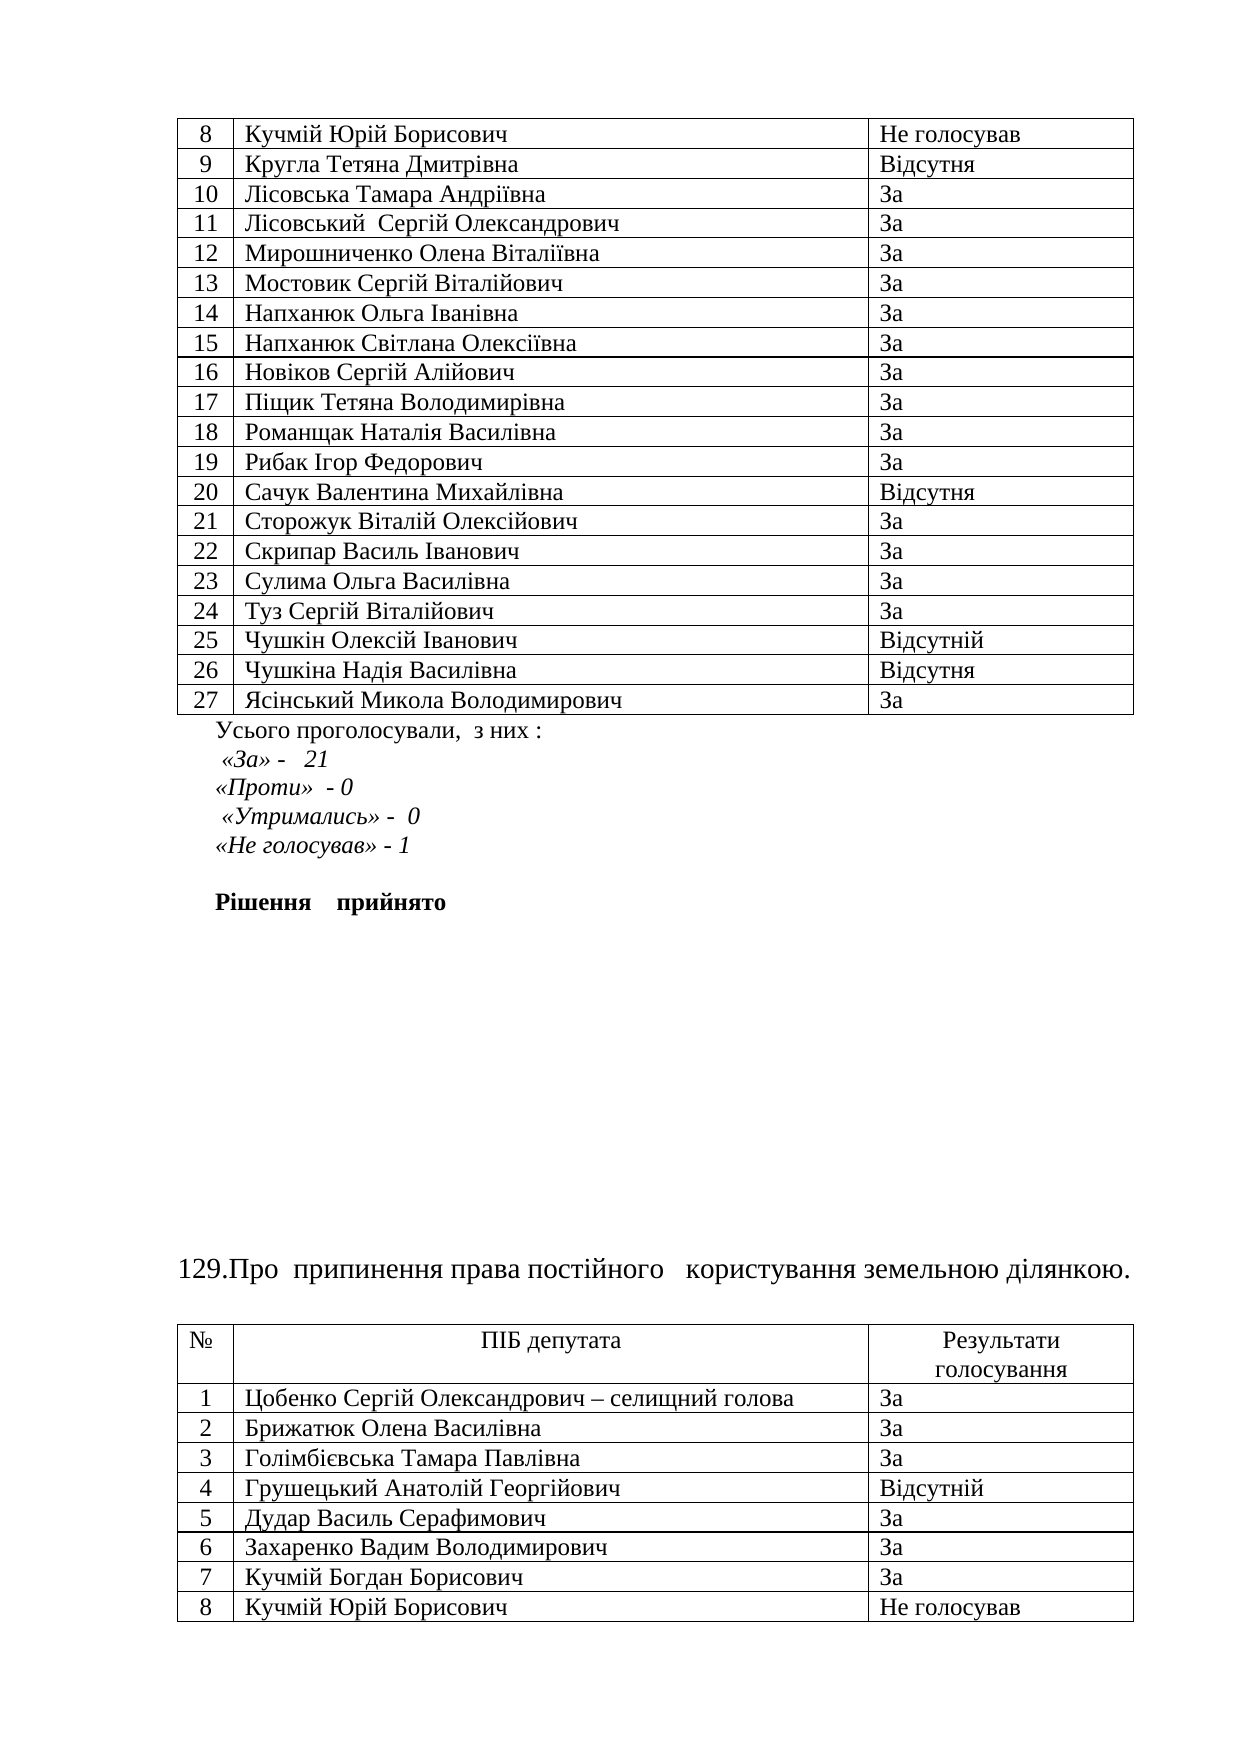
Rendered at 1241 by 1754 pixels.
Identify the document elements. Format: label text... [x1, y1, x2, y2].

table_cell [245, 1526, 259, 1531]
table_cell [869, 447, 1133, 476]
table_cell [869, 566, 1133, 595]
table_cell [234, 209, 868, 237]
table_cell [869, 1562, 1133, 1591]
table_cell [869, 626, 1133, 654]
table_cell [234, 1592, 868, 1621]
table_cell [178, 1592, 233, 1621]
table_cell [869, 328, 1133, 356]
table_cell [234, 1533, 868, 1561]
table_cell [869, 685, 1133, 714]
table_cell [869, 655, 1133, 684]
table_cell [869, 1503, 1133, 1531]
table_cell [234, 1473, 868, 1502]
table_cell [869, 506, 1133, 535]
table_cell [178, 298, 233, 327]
list «Проти» - 0 [215, 772, 1152, 801]
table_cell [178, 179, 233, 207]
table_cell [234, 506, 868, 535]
list Рішення прийнято [215, 887, 1152, 916]
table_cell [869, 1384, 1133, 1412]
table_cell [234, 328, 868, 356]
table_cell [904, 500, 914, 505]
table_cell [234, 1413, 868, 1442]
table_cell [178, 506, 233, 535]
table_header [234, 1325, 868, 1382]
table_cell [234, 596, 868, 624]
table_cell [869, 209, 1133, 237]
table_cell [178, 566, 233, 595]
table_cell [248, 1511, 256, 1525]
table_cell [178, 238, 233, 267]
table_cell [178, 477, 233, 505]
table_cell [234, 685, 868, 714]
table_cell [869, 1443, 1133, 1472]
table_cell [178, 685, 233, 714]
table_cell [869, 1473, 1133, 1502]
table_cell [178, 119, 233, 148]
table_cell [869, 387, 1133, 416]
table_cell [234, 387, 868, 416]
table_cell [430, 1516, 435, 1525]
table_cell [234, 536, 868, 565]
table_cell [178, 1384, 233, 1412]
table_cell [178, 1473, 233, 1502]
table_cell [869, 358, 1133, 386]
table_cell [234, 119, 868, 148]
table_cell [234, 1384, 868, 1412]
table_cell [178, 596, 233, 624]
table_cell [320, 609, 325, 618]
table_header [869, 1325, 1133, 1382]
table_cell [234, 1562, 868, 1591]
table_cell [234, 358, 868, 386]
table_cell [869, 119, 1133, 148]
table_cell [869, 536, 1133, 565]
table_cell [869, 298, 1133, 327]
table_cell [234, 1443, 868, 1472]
list «Утримались» - 0 [215, 801, 1152, 830]
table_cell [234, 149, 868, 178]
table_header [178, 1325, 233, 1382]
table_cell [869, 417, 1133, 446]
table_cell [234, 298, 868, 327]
list «За» - 21 [215, 744, 1152, 772]
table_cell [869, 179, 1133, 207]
text 129.Про припинення права постійного користування земельною ділянкою. [177, 1252, 1152, 1285]
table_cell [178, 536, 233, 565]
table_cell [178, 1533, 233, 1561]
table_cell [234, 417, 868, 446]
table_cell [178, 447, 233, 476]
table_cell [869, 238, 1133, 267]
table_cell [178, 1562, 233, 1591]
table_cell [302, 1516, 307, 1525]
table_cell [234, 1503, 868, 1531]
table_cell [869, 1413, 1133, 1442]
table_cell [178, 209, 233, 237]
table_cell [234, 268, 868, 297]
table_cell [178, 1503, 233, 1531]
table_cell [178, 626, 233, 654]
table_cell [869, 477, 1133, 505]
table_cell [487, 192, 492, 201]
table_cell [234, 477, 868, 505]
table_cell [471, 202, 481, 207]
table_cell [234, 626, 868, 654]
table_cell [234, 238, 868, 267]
list «Не голосував» - 1 [215, 830, 1152, 859]
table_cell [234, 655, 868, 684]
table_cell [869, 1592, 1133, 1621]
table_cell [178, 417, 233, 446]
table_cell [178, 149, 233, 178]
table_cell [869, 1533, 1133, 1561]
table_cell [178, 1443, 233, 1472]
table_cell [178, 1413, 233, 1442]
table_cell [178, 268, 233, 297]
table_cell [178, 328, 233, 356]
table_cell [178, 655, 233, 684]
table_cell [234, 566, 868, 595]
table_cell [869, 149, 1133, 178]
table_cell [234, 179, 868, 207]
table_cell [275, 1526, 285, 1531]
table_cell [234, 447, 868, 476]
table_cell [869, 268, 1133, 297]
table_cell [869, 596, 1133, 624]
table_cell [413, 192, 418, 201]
list Усього проголосували, з них : [215, 715, 1152, 744]
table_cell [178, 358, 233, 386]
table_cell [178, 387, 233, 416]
